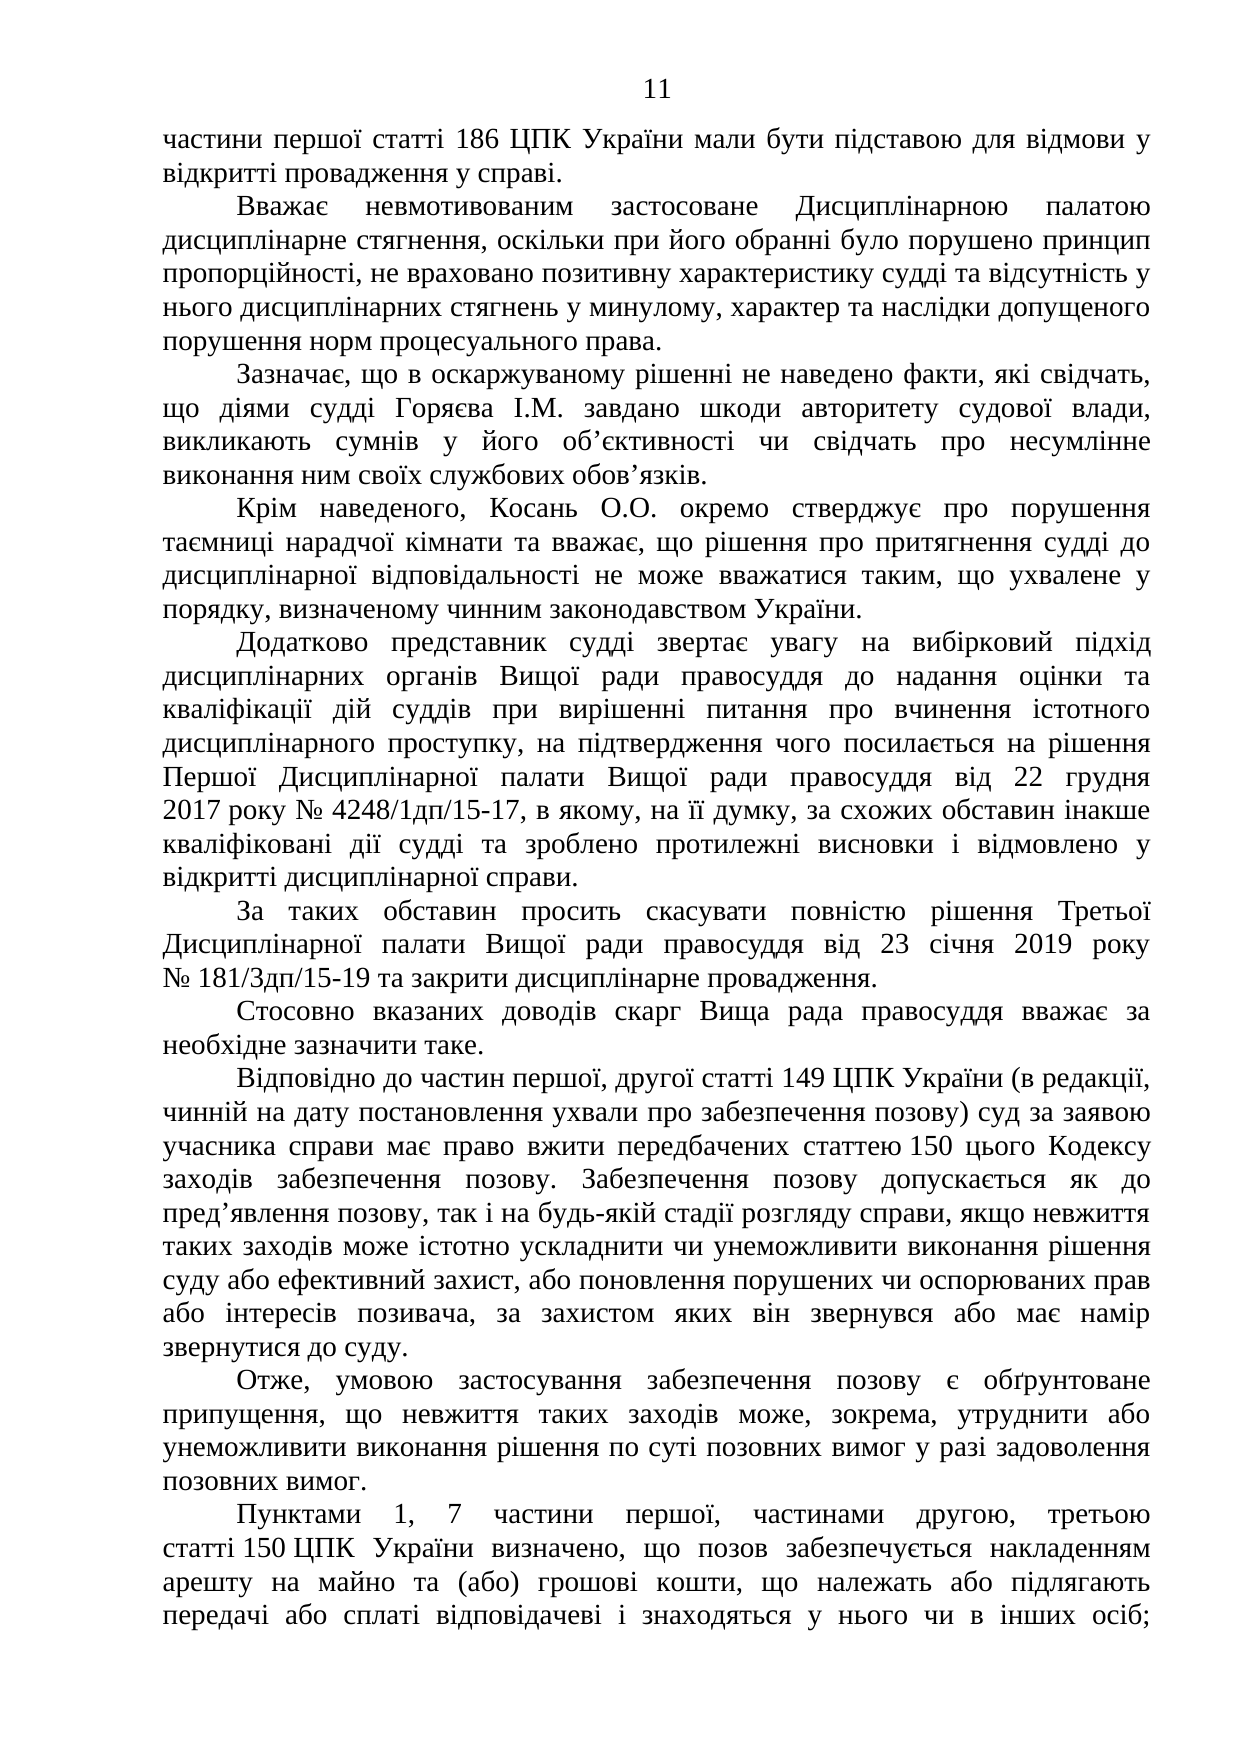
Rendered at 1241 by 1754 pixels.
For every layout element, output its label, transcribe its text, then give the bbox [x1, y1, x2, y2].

text Крім наведеного, Косань О.О. окремо стверджує про порушення таємниці нарадчої кімнати та вважає, що рішення про притягнення судді до дисциплінарної відповідальності не може вважатися таким, що ухвалене у порядку, визначеному чинним законодавством України. [162, 490, 1152, 624]
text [162, 1497, 1152, 1631]
text Стосовно вказаних доводів скарг Вища рада правосуддя вважає за необхідне зазначити таке. [162, 993, 1152, 1061]
text Отже, умовою застосування забезпечення позову є обґрунтоване припущення, що невжиття таких заходів може, зокрема, утруднити або унеможливити виконання рішення по суті позовних вимог у разі задоволення позовних вимог. [162, 1362, 1152, 1497]
text Додатково представник судді звертає увагу на вибірковий підхід дисциплінарних органів Вищої ради правосуддя до надання оцінки та кваліфікації дій суддів при вирішенні питання про вчинення істотного дисциплінарного проступку, на підтвердження чого посилається на рішення Першої Дисциплінарної палати Вищої ради правосуддя від 22 грудня 2017 року № 4248/1дп/15-17, в якому, на її думку, за схожих обставин інакше кваліфіковані дії судді та зроблено протилежні висновки і відмовлено у відкритті дисциплінарної справи. [162, 624, 1152, 893]
text Зазначає, що в оскаржуваному рішенні не наведено факти, які свідчать, що діями судді Горяєва І.М. завдано шкоди авторитету судової влади, викликають сумнів у його об’єктивності чи свідчать про несумлінне виконання ним своїх службових обов’язків. [162, 356, 1152, 490]
text Вважає невмотивованим застосоване Дисциплінарною палатою дисциплінарне стягнення, оскільки при його обранні було порушено принцип пропорційності, не враховано позитивну характеристику судді та відсутність у нього дисциплінарних стягнень у минулому, характер та наслідки допущеного порушення норм процесуального права. [162, 188, 1152, 356]
text За таких обставин просить скасувати повністю рішення Третьої Дисциплінарної палати Вищої ради правосуддя від 23 січня 2019 року № 181/3дп/15-19 та закрити дисциплінарне провадження. [162, 893, 1152, 993]
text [162, 121, 1152, 188]
text Відповідно до частин першої, другої статті 149 ЦПК України (в редакції, чинній на дату постановлення ухвали про забезпечення позову) суд за заявою учасника справи має право вжити передбачених статтею 150 цього Кодексу заходів забезпечення позову. Забезпечення позову допускається як до пред’явлення позову, так і на будь-якій стадії розгляду справи, якщо невжиття таких заходів може істотно ускладнити чи унеможливити виконання рішення суду або ефективний захист, або поновлення порушених чи оспорюваних прав або інтересів позивача, за захистом яких він звернувся або має намір звернутися до суду. [162, 1061, 1152, 1362]
